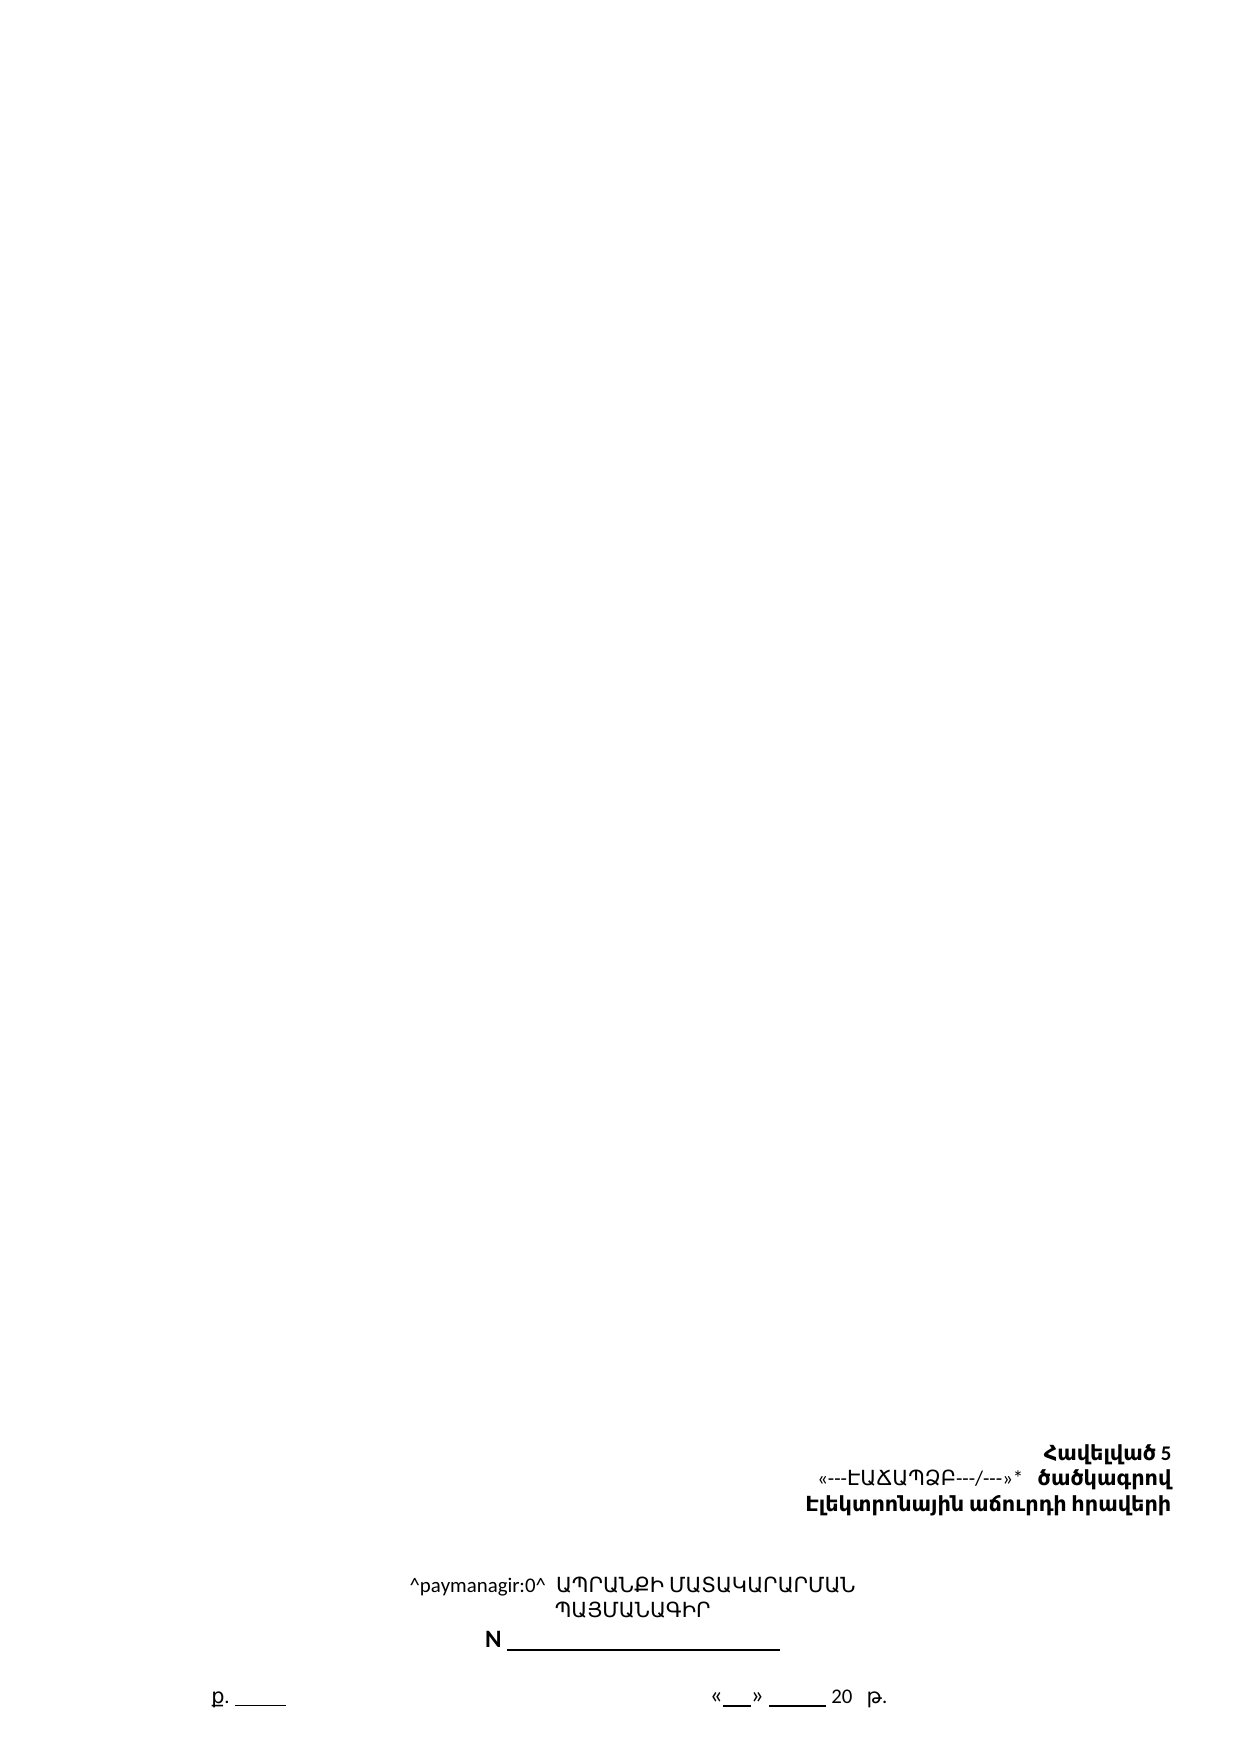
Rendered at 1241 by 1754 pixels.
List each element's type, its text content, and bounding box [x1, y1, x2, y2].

text Հավելված 5 [94, 1440, 1171, 1465]
text ^paymanagir:0^ ԱՊՐԱՆՔԻ ՄԱՏԱԿԱՐԱՐՄԱՆ [79, 1572, 1171, 1598]
text «---ԷԱՃԱՊՁԲ---/---»* ծածկագրով [94, 1465, 1171, 1491]
text N [79, 1623, 1171, 1653]
text Էլեկտրոնային աճուրդի հրավերի [94, 1491, 1171, 1516]
text ՊԱՅՄԱՆԱԳԻՐ [79, 1598, 1171, 1623]
text ք. « » 20 թ. [94, 1679, 1171, 1709]
